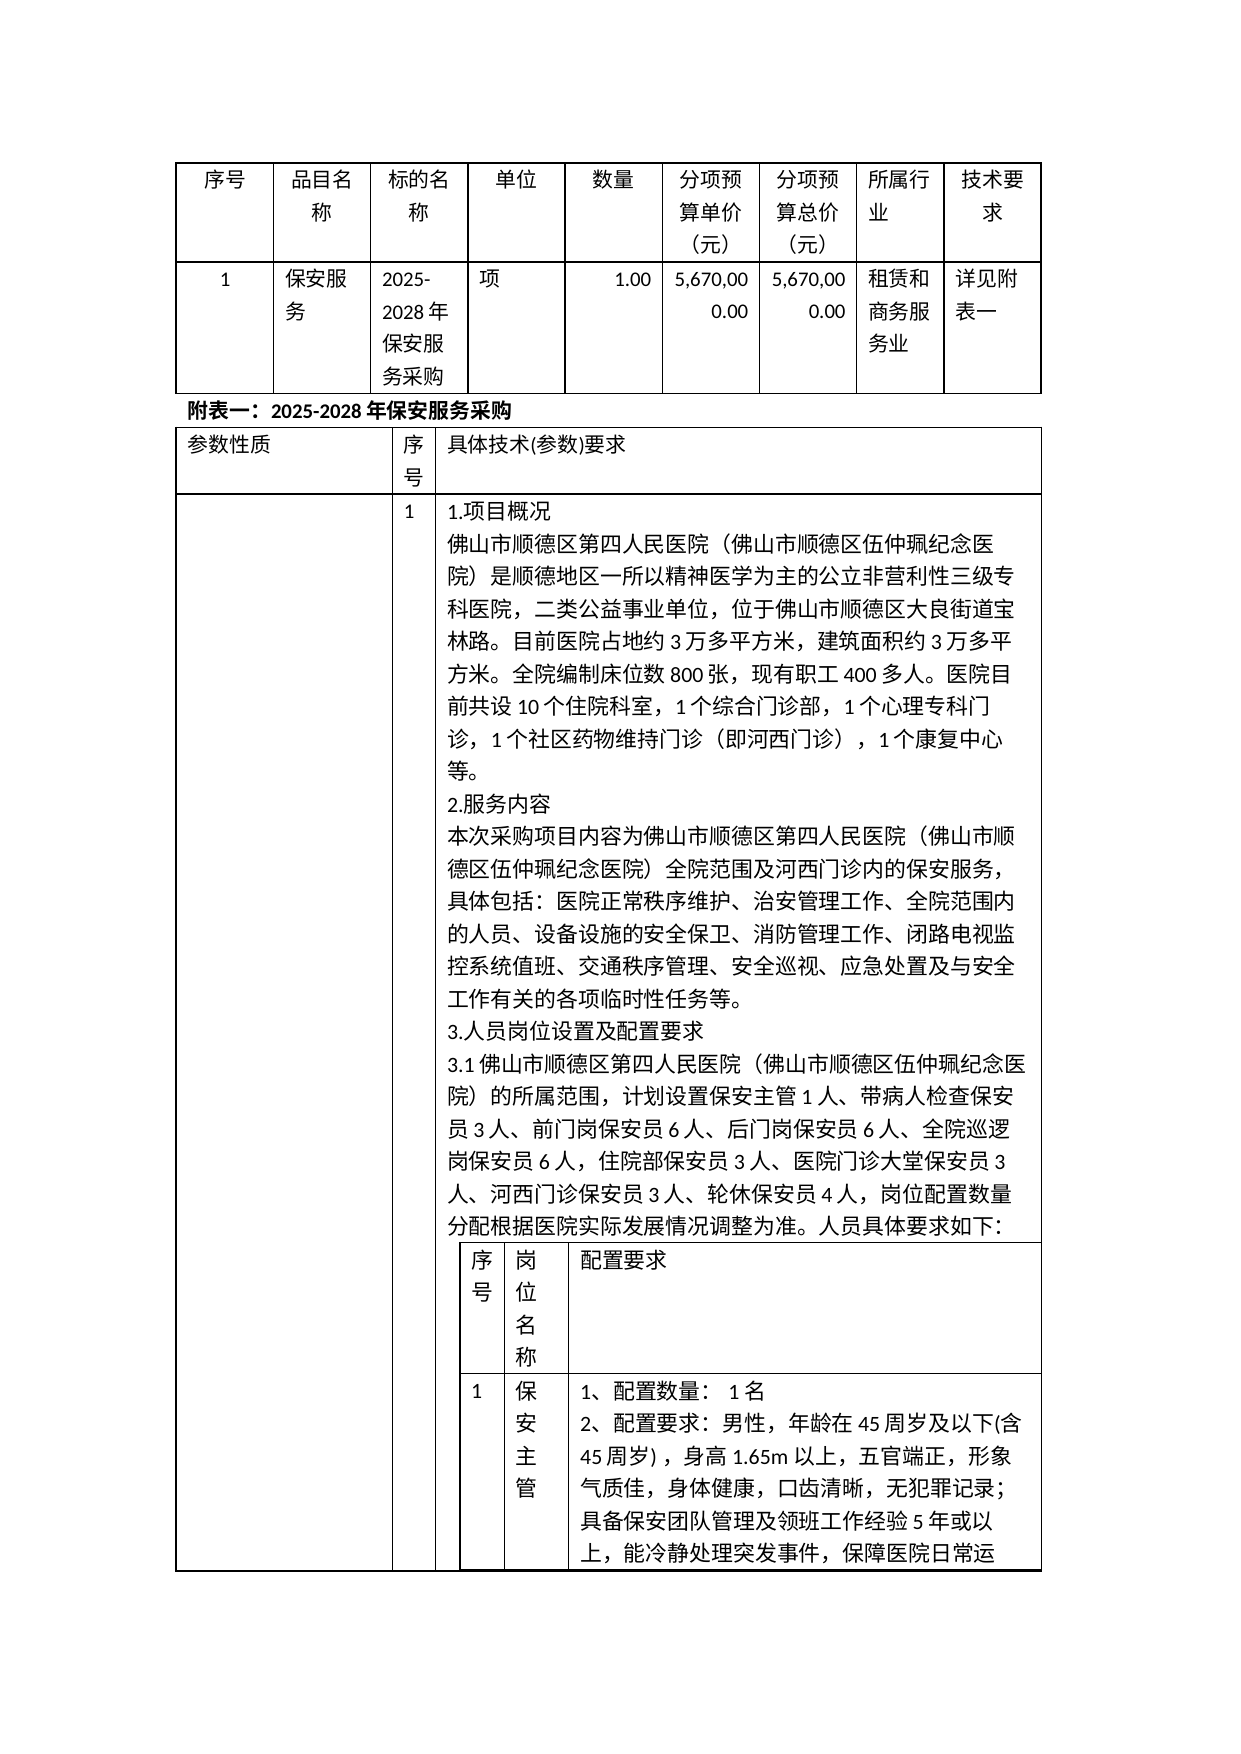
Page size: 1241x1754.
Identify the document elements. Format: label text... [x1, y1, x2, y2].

table_cell 5,670,000.00 [760, 263, 856, 393]
table_cell 租赁和商务服务业 [857, 263, 943, 393]
table_header 单位 [469, 164, 564, 261]
table_header 标的名称 [371, 164, 467, 261]
table_cell [177, 495, 392, 1570]
table_cell 2025-2028年保安服务采购 [371, 263, 467, 393]
table_cell 项 [469, 263, 564, 393]
table_cell 1 [393, 495, 435, 1570]
table_header 技术要求 [945, 164, 1040, 261]
table_header 具体技术(参数)要求 [436, 428, 1041, 493]
table_cell 详见附表一 [945, 263, 1040, 393]
table_header 分项预算总价（元） [760, 164, 856, 261]
table_header 所属行业 [857, 164, 943, 261]
table_cell 1.00 [566, 263, 662, 393]
table_header 序号 [393, 428, 435, 493]
table_cell 1 [177, 263, 273, 393]
table_header 分项预算单价（元） [663, 164, 759, 261]
text 附表一：2025-2028年保安服务采购 [187, 394, 1053, 427]
table_header 品目名称 [274, 164, 370, 261]
table_cell 保安服务 [274, 263, 370, 393]
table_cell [436, 495, 1041, 1570]
table_header 参数性质 [177, 428, 392, 493]
table_header 序号 [177, 164, 273, 261]
table_cell 5,670,000.00 [663, 263, 759, 393]
table_header 数量 [566, 164, 662, 261]
